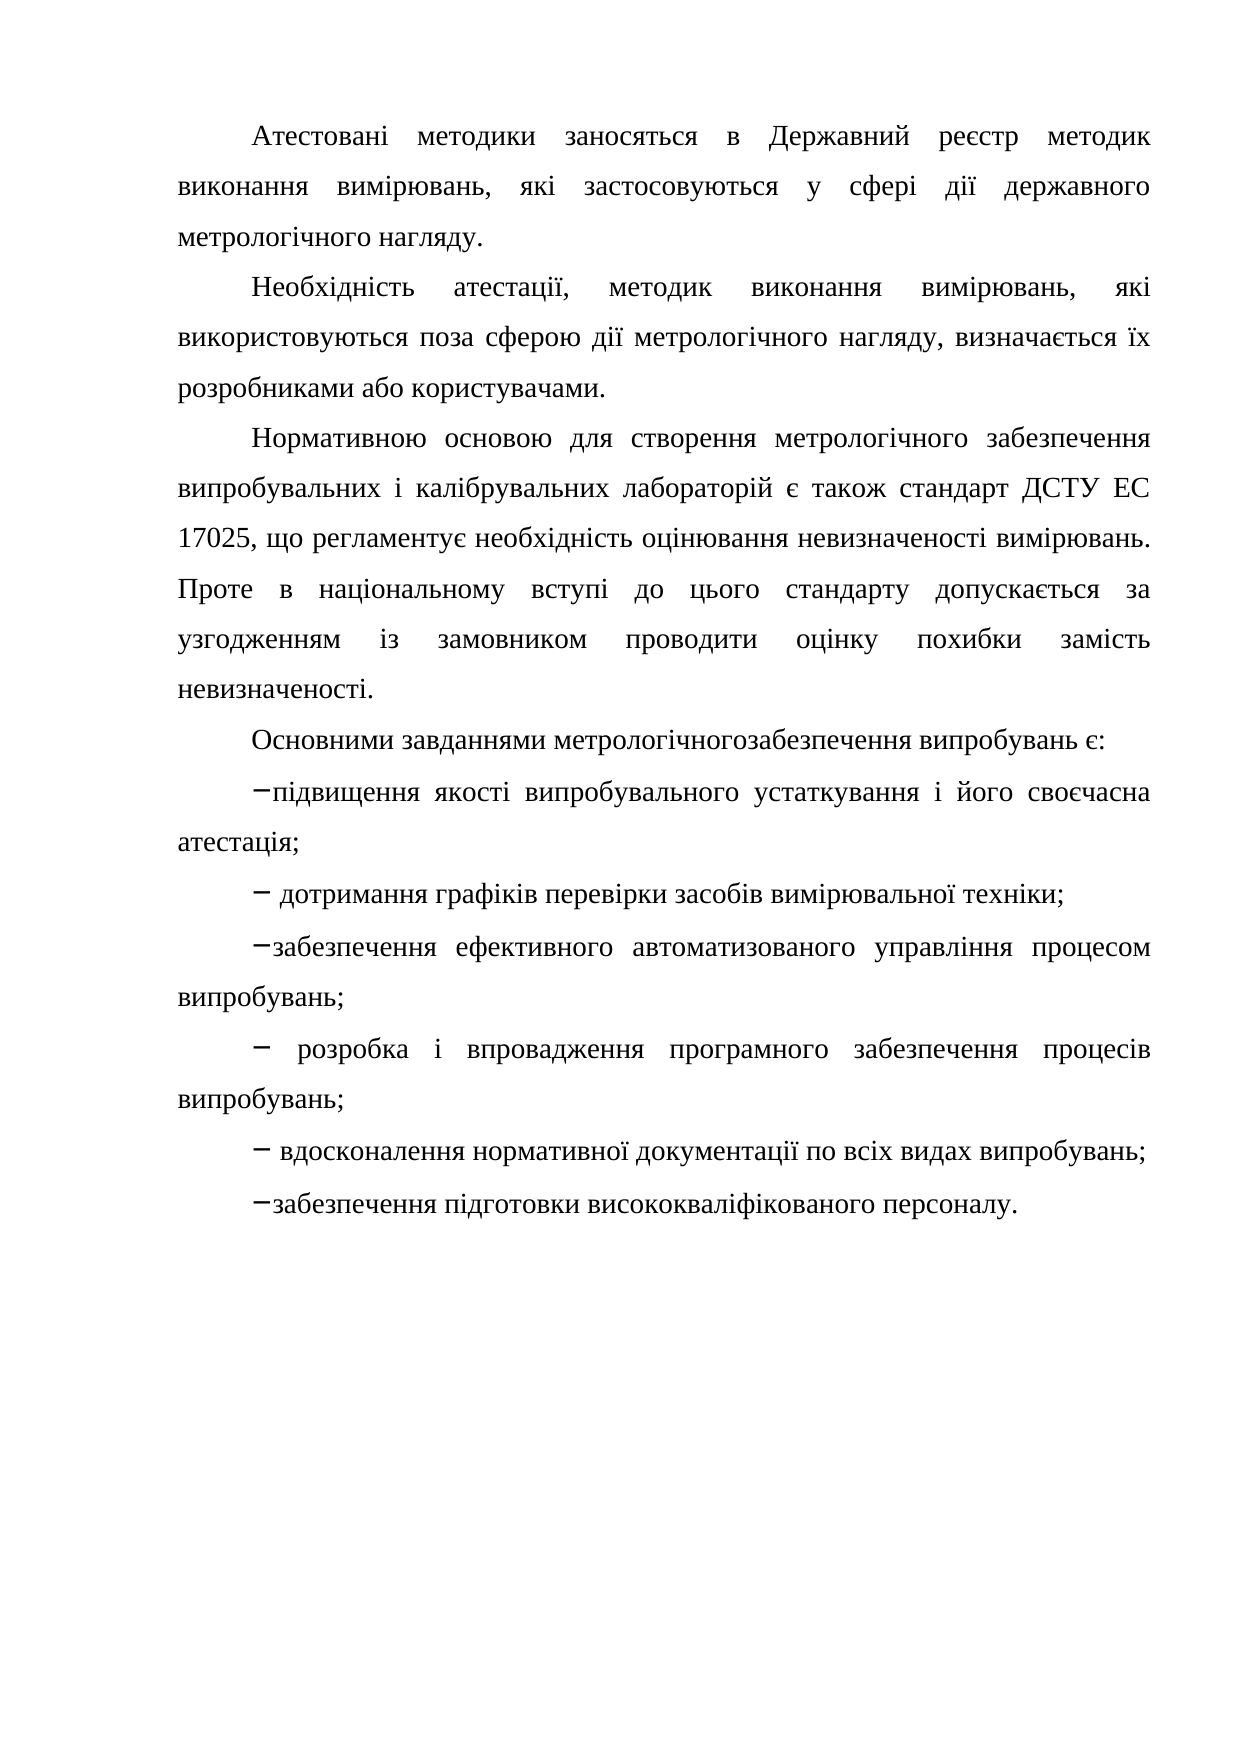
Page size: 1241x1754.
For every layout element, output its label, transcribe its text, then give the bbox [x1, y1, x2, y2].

text ‒ вдосконалення нормативної документації по всіх видах випробувань; [177, 1132, 1152, 1167]
text Необхідність атестації, методик виконання вимірювань, які використовуються поза сферою дії метрологічного нагляду, визначається їх розробниками або користувачами. [177, 269, 1152, 403]
text ‒ розробка і впровадження програмного забезпечення процесів випробувань; [177, 1029, 1152, 1115]
text Атестовані методики заносяться в Державний реєстр методик виконання вимірювань, які застосовуються у сфері дії державного метрологічного нагляду. [177, 118, 1152, 252]
text ‒підвищення якості випробувального устаткування і його своєчасна атестація; [177, 772, 1152, 858]
text ‒забезпечення ефективного автоматизованого управління процесом випробувань; [177, 927, 1152, 1013]
text ‒ дотримання графіків перевірки засобів вимірювальної техніки; [177, 874, 1152, 910]
text ‒забезпечення підготовки висококваліфікованого персоналу. [177, 1185, 1152, 1220]
text Нормативною основою для створення метрологічного забезпечення випробувальних і калібрувальних лабораторій є також стандарт ДСТУ ЕС 17025, що регламентує необхідність оцінювання невизначеності вимірювань. Проте в національному вступі до цього стандарту допускається за узгодженням із замовником проводити оцінку похибки замість невизначеності. [177, 420, 1152, 705]
text Основними завданнями метрологічногозабезпечення випробувань є: [177, 722, 1152, 755]
